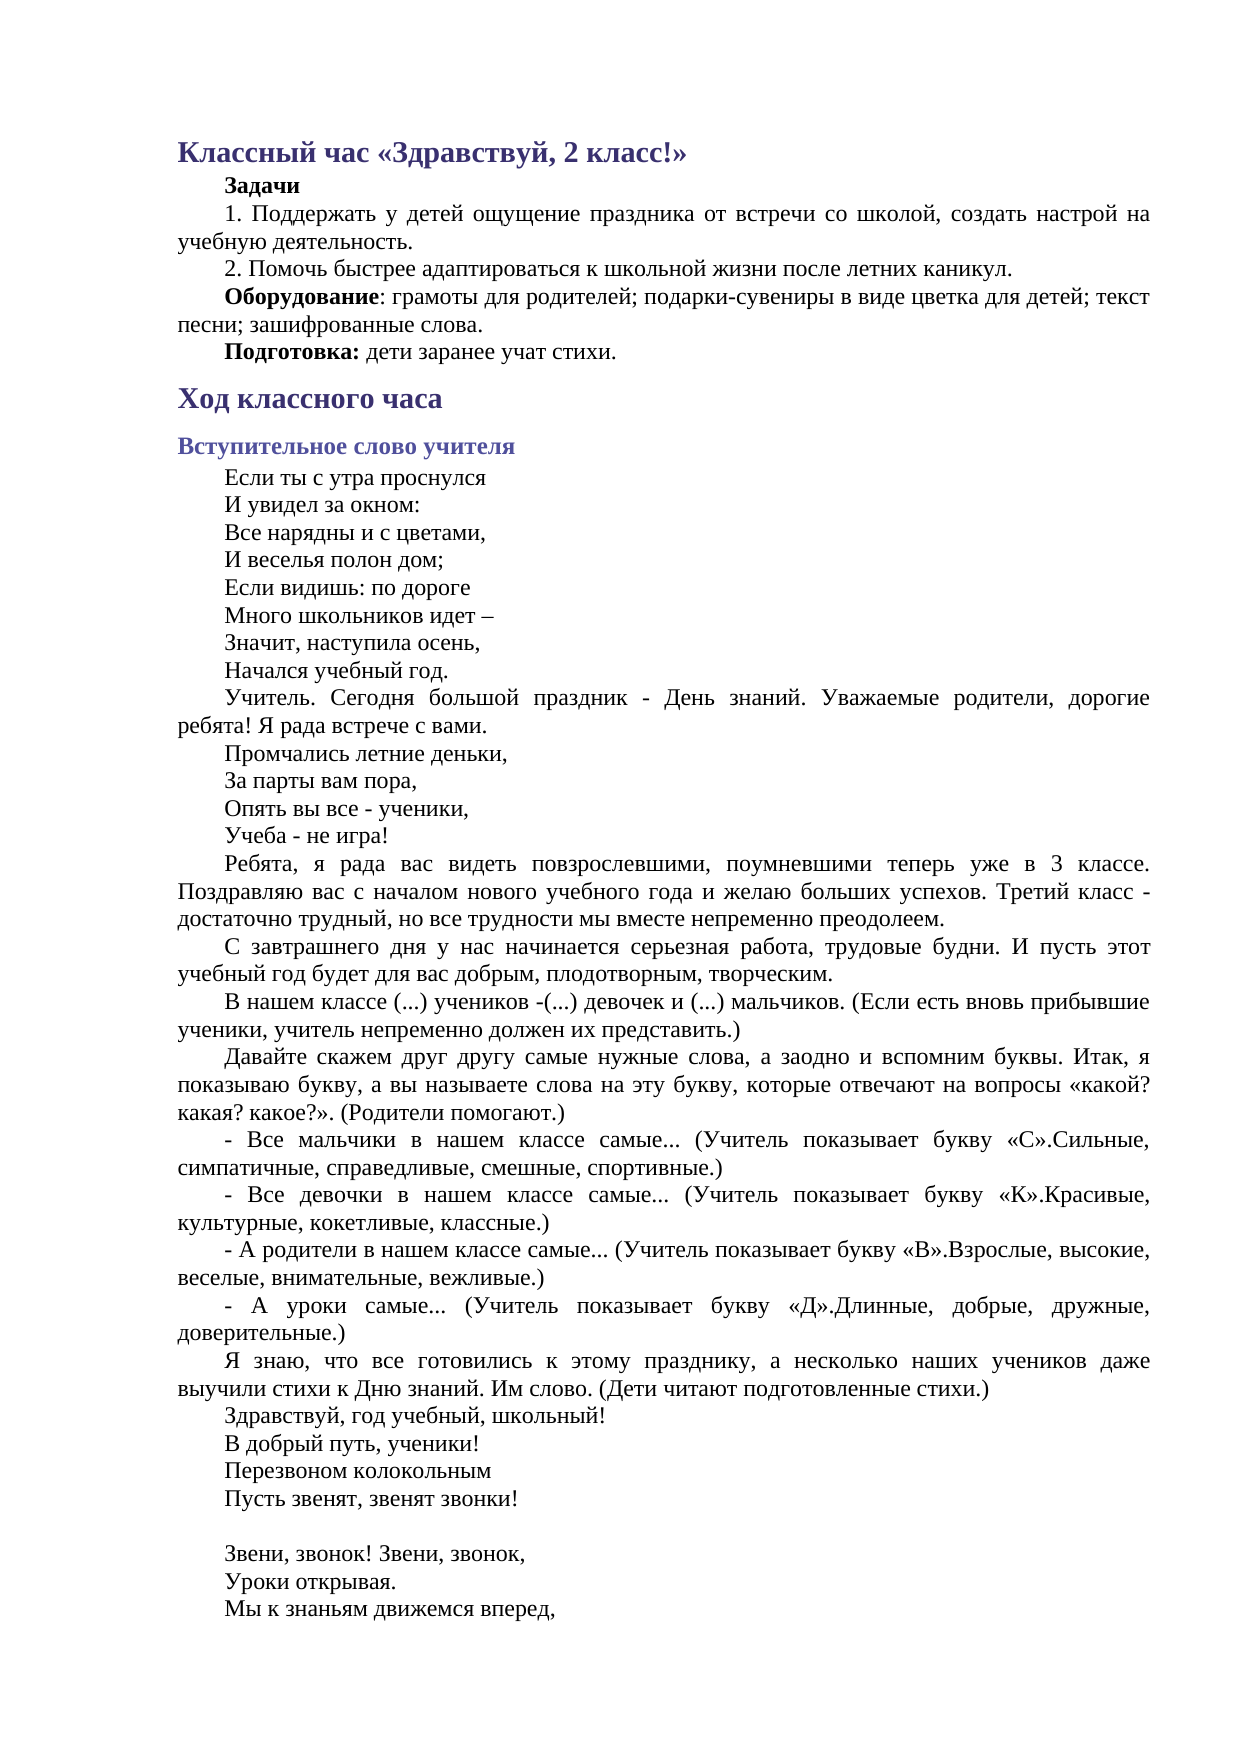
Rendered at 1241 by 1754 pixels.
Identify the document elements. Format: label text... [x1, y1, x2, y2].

text Ход классного часа [177, 380, 1152, 415]
text С завтрашнего дня у нас начинается серьезная работа, трудовые будни. И пусть этот учебный год будет для вас добрым, плодотворным, творческим. [177, 932, 1152, 987]
text - Все девочки в нашем классе самые... (Учитель показывает букву «К».Красивые, культурные, кокетливые, классные.) [177, 1180, 1152, 1236]
text 2. Помочь быстрее адаптироваться к школьной жизни после летних каникул. [177, 254, 1152, 282]
text Перезвоном колокольным [177, 1456, 1152, 1484]
text И веселья полон дом; [177, 545, 1152, 573]
text Много школьников идет – [177, 601, 1152, 628]
text Все нарядны и с цветами, [177, 518, 1152, 545]
text Учитель. Сегодня большой праздник - День знаний. Уважаемые родители, дорогие ребята! Я рада встрече с вами. [177, 683, 1152, 739]
text - Все мальчики в нашем классе самые... (Учитель показывает букву «С».Сильные, симпатичные, справедливые, смешные, спортивные.) [177, 1125, 1152, 1180]
text Подготовка: дети заранее учат стихи. [177, 337, 1152, 365]
text Уроки открывая. [177, 1567, 1152, 1594]
text Звени, звонок! Звени, звонок, [177, 1539, 1152, 1567]
text Вступительное слово учителя [177, 431, 1152, 459]
text Классный час «Здравствуй, 2 класс!» [177, 134, 1152, 168]
text За парты вам пора, [177, 766, 1152, 794]
text Пусть звенят, звенят звонки! [177, 1484, 1152, 1512]
text Промчались летние деньки, [177, 739, 1152, 766]
text В добрый путь, ученики! [177, 1429, 1152, 1456]
text Оборудование: грамоты для родителей; подарки-сувениры в виде цветка для детей; текст песни; зашифрованные слова. [177, 282, 1152, 337]
text Начался учебный год. [177, 656, 1152, 683]
text Здравствуй, год учебный, школьный! [177, 1401, 1152, 1429]
text В нашем классе (...) учеников -(...) девочек и (...) мальчиков. (Если есть вновь прибывшие ученики, учитель непременно должен их представить.) [177, 987, 1152, 1042]
text Опять вы все - ученики, [177, 794, 1152, 821]
text Если видишь: по дороге [177, 573, 1152, 601]
text И увидел за окном: [177, 490, 1152, 518]
text - А уроки самые... (Учитель показывает букву «Д».Длинные, добрые, дружные, доверительные.) [177, 1291, 1152, 1346]
text - А родители в нашем классе самые... (Учитель показывает букву «В».Взрослые, высокие, веселые, внимательные, вежливые.) [177, 1236, 1152, 1291]
text Мы к знаньям движемся вперед, [177, 1594, 1152, 1622]
text Я знаю, что все готовились к этому празднику, а несколько наших учеников даже выучили стихи к Дню знаний. Им слово. (Дети читают подготовленные стихи.) [177, 1346, 1152, 1401]
text Учеба - не игра! [177, 821, 1152, 849]
text Ребята, я рада вас видеть повзрослевшими, поумневшими теперь уже в 3 классе. Поздравляю вас с началом нового учебного года и желаю больших успехов. Третий класс - достаточно трудный, но все трудности мы вместе непременно преодолеем. [177, 849, 1152, 932]
text Значит, наступила осень, [177, 628, 1152, 656]
text Задачи [177, 172, 1152, 199]
text Давайте скажем друг другу самые нужные слова, а заодно и вспомним буквы. Итак, я показываю букву, а вы называете слова на эту букву, которые отвечают на вопросы «какой? какая? какое?». (Родители помогают.) [177, 1042, 1152, 1125]
text 1. Поддержать у детей ощущение праздника от встречи со школой, создать настрой на учебную деятельность. [177, 199, 1152, 254]
text Если ты с утра проснулся [177, 463, 1152, 490]
